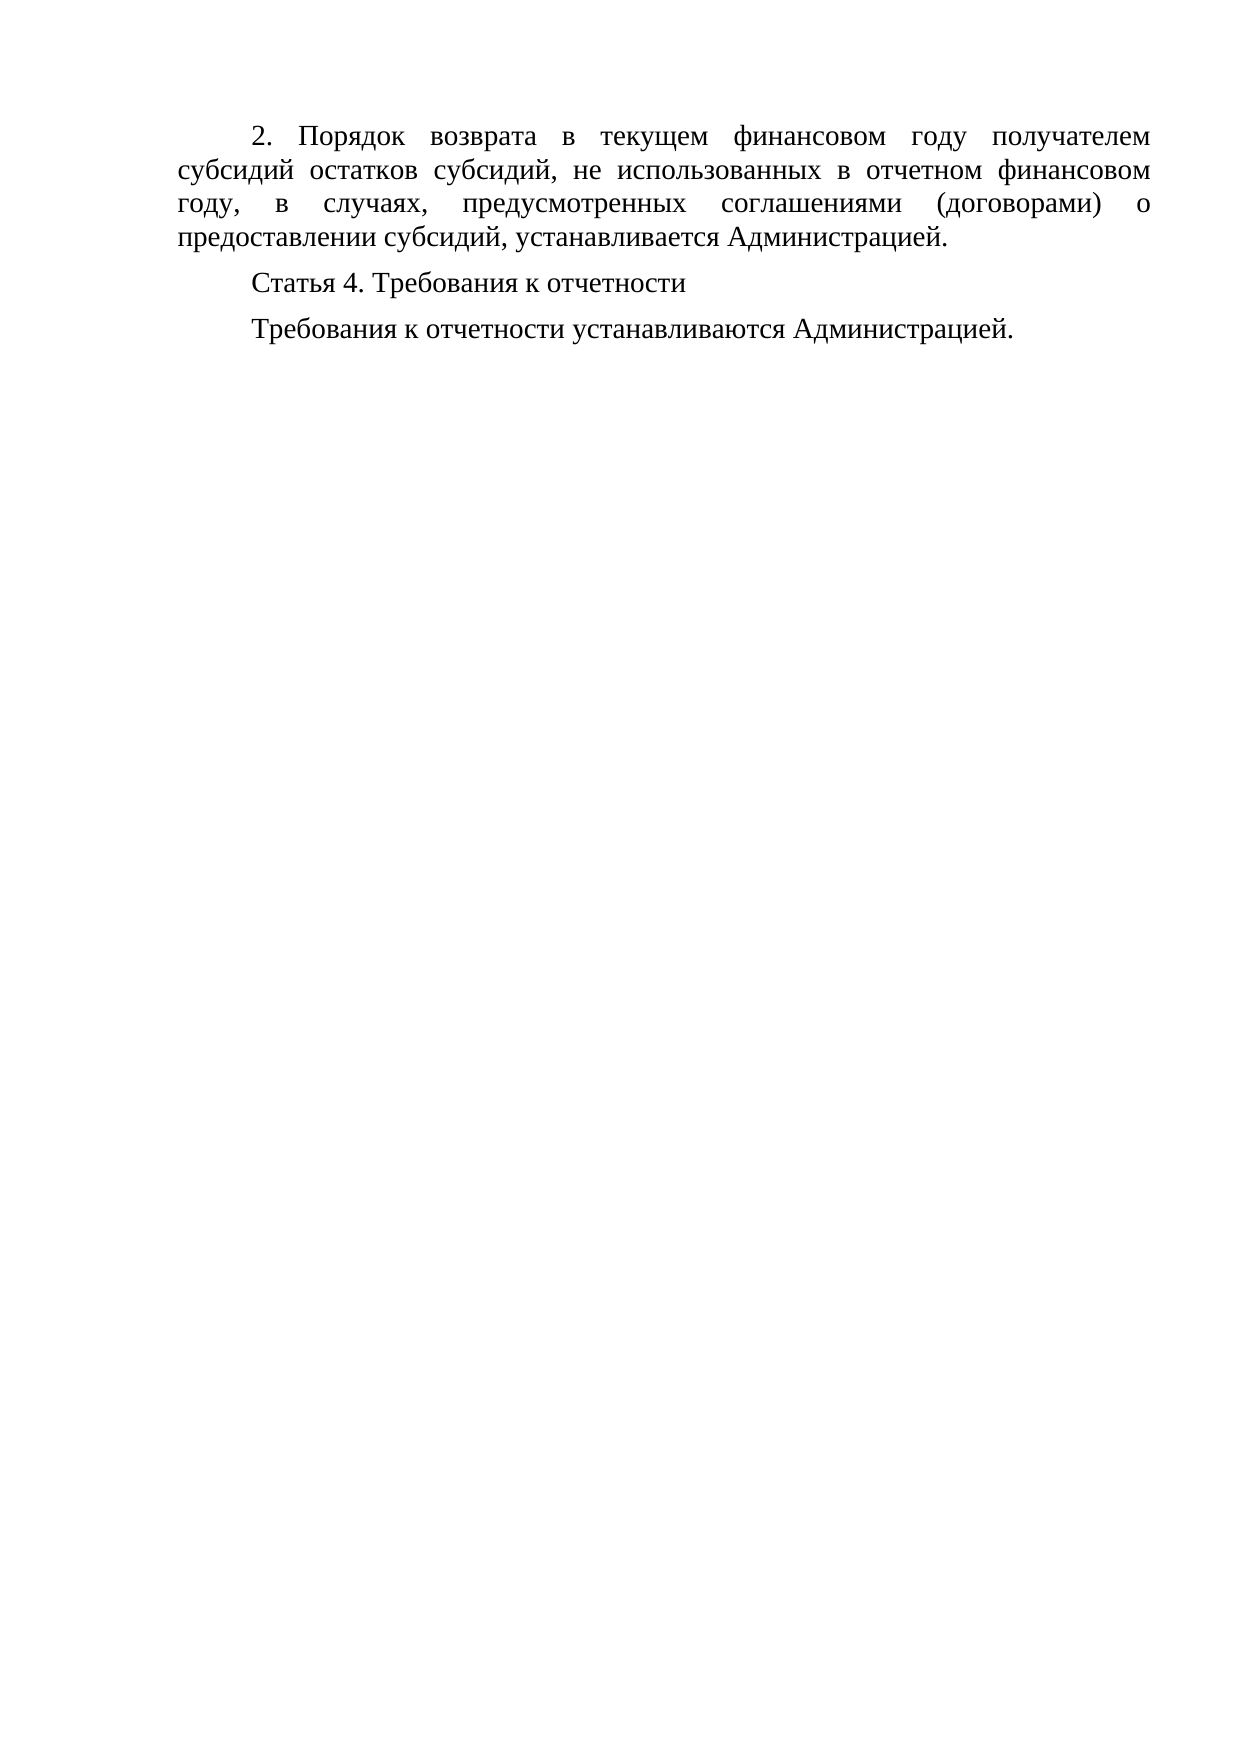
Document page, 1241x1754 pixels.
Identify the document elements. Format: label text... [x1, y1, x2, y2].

text Требования к отчетности устанавливаются Администрацией. [177, 311, 1151, 344]
text 2. Порядок возврата в текущем финансовом году получателем субсидий остатков субсидий, не использованных в отчетном финансовом году, в случаях, предусмотренных соглашениями (договорами) о предоставлении субсидий, устанавливается Администрацией. [177, 118, 1151, 252]
text Статья 4. Требования к отчетности [177, 265, 1151, 298]
